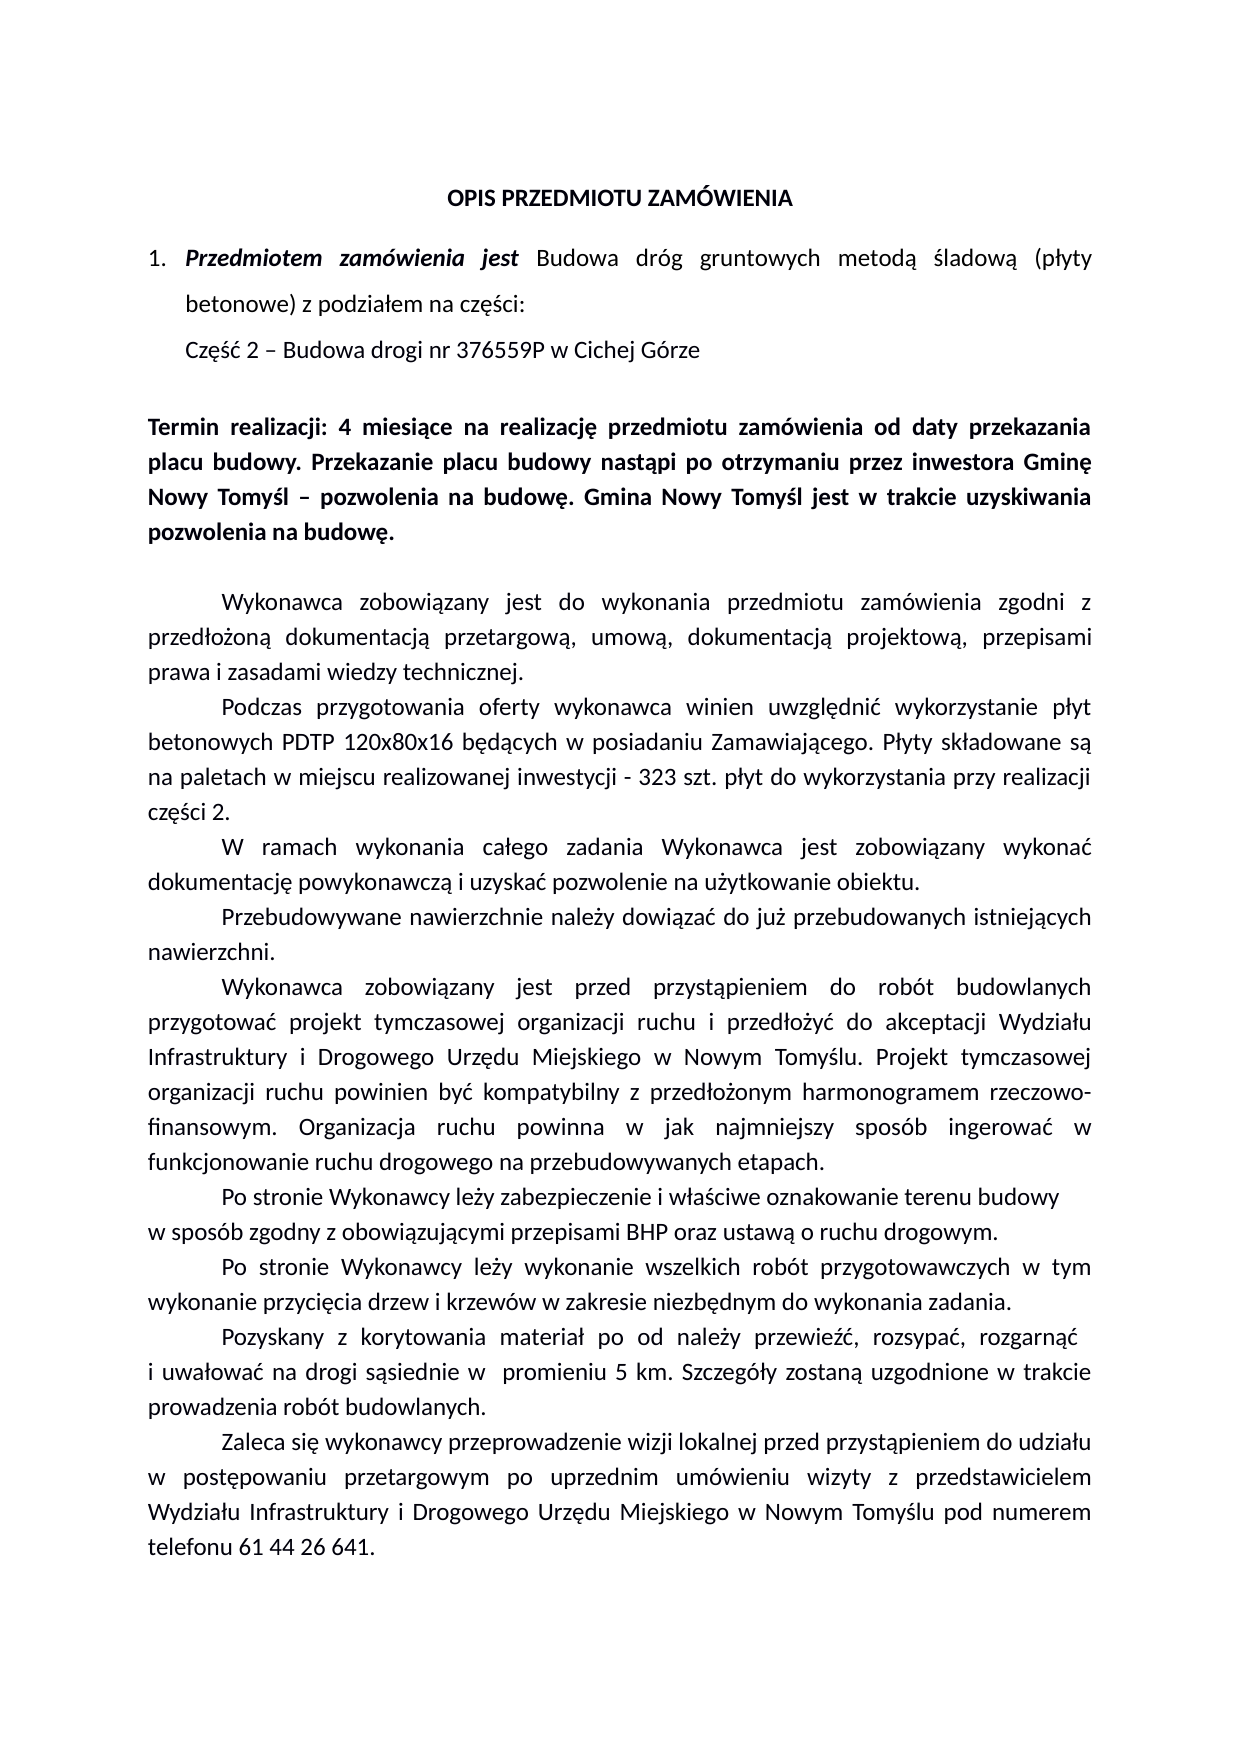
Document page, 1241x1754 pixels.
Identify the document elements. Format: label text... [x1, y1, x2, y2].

text W ramach wykonania całego zadania Wykonawca jest zobowiązany wykonać dokumentację powykonawczą i uzyskać pozwolenie na użytkowanie obiektu. [148, 831, 1093, 897]
text Podczas przygotowania oferty wykonawca winien uwzględnić wykorzystanie płyt betonowych PDTP 120x80x16 będących w posiadaniu Zamawiającego. Płyty składowane są na paletach w miejscu realizowanej inwestycji - 323 szt. płyt do wykorzystania przy realizacji części 2. [148, 691, 1093, 827]
text Po stronie Wykonawcy leży zabezpieczenie i właściwe oznakowanie terenu budowy [148, 1181, 1093, 1212]
text Przebudowywane nawierzchnie należy dowiązać do już przebudowanych istniejących nawierzchni. [148, 901, 1093, 967]
list Przedmiotem zamówienia jest Budowa dróg gruntowych metodą śladową (płyty betonowe) z podziałem na części: [148, 243, 1093, 319]
text Termin realizacji: 4 miesiące na realizację przedmiotu zamówienia od daty przekazania placu budowy. Przekazanie placu budowy nastąpi po otrzymaniu przez inwestora Gminę Nowy Tomyśl – pozwolenia na budowę. Gmina Nowy Tomyśl jest w trakcie uzyskiwania pozwolenia na budowę. [148, 411, 1093, 547]
text Pozyskany z korytowania materiał po od należy przewieźć, rozsypać, rozgarnąć i uwałować na drogi sąsiednie w promieniu 5 km. Szczegóły zostaną uzgodnione w trakcie prowadzenia robót budowlanych. [148, 1321, 1093, 1422]
list Część 2 – Budowa drogi nr 376559P w Cichej Górze [185, 334, 1093, 364]
text Po stronie Wykonawcy leży wykonanie wszelkich robót przygotowawczych w tym wykonanie przycięcia drzew i krzewów w zakresie niezbędnym do wykonania zadania. [148, 1251, 1093, 1317]
text Zaleca się wykonawcy przeprowadzenie wizji lokalnej przed przystąpieniem do udziału w postępowaniu przetargowym po uprzednim umówieniu wizyty z przedstawicielem Wydziału Infrastruktury i Drogowego Urzędu Miejskiego w Nowym Tomyślu pod numerem telefonu 61 44 26 641. [148, 1426, 1093, 1562]
text Wykonawca zobowiązany jest przed przystąpieniem do robót budowlanych przygotować projekt tymczasowej organizacji ruchu i przedłożyć do akceptacji Wydziału Infrastruktury i Drogowego Urzędu Miejskiego w Nowym Tomyślu. Projekt tymczasowej organizacji ruchu powinien być kompatybilny z przedłożonym harmonogramem rzeczowo-finansowym. Organizacja ruchu powinna w jak najmniejszy sposób ingerować w funkcjonowanie ruchu drogowego na przebudowywanych etapach. [148, 971, 1093, 1177]
text Wykonawca zobowiązany jest do wykonania przedmiotu zamówienia zgodni z przedłożoną dokumentacją przetargową, umową, dokumentacją projektową, przepisami prawa i zasadami wiedzy technicznej. [148, 586, 1093, 687]
text OPIS PRZEDMIOTU ZAMÓWIENIA [148, 183, 1093, 213]
text w sposób zgodny z obowiązującymi przepisami BHP oraz ustawą o ruchu drogowym. [148, 1216, 1093, 1247]
